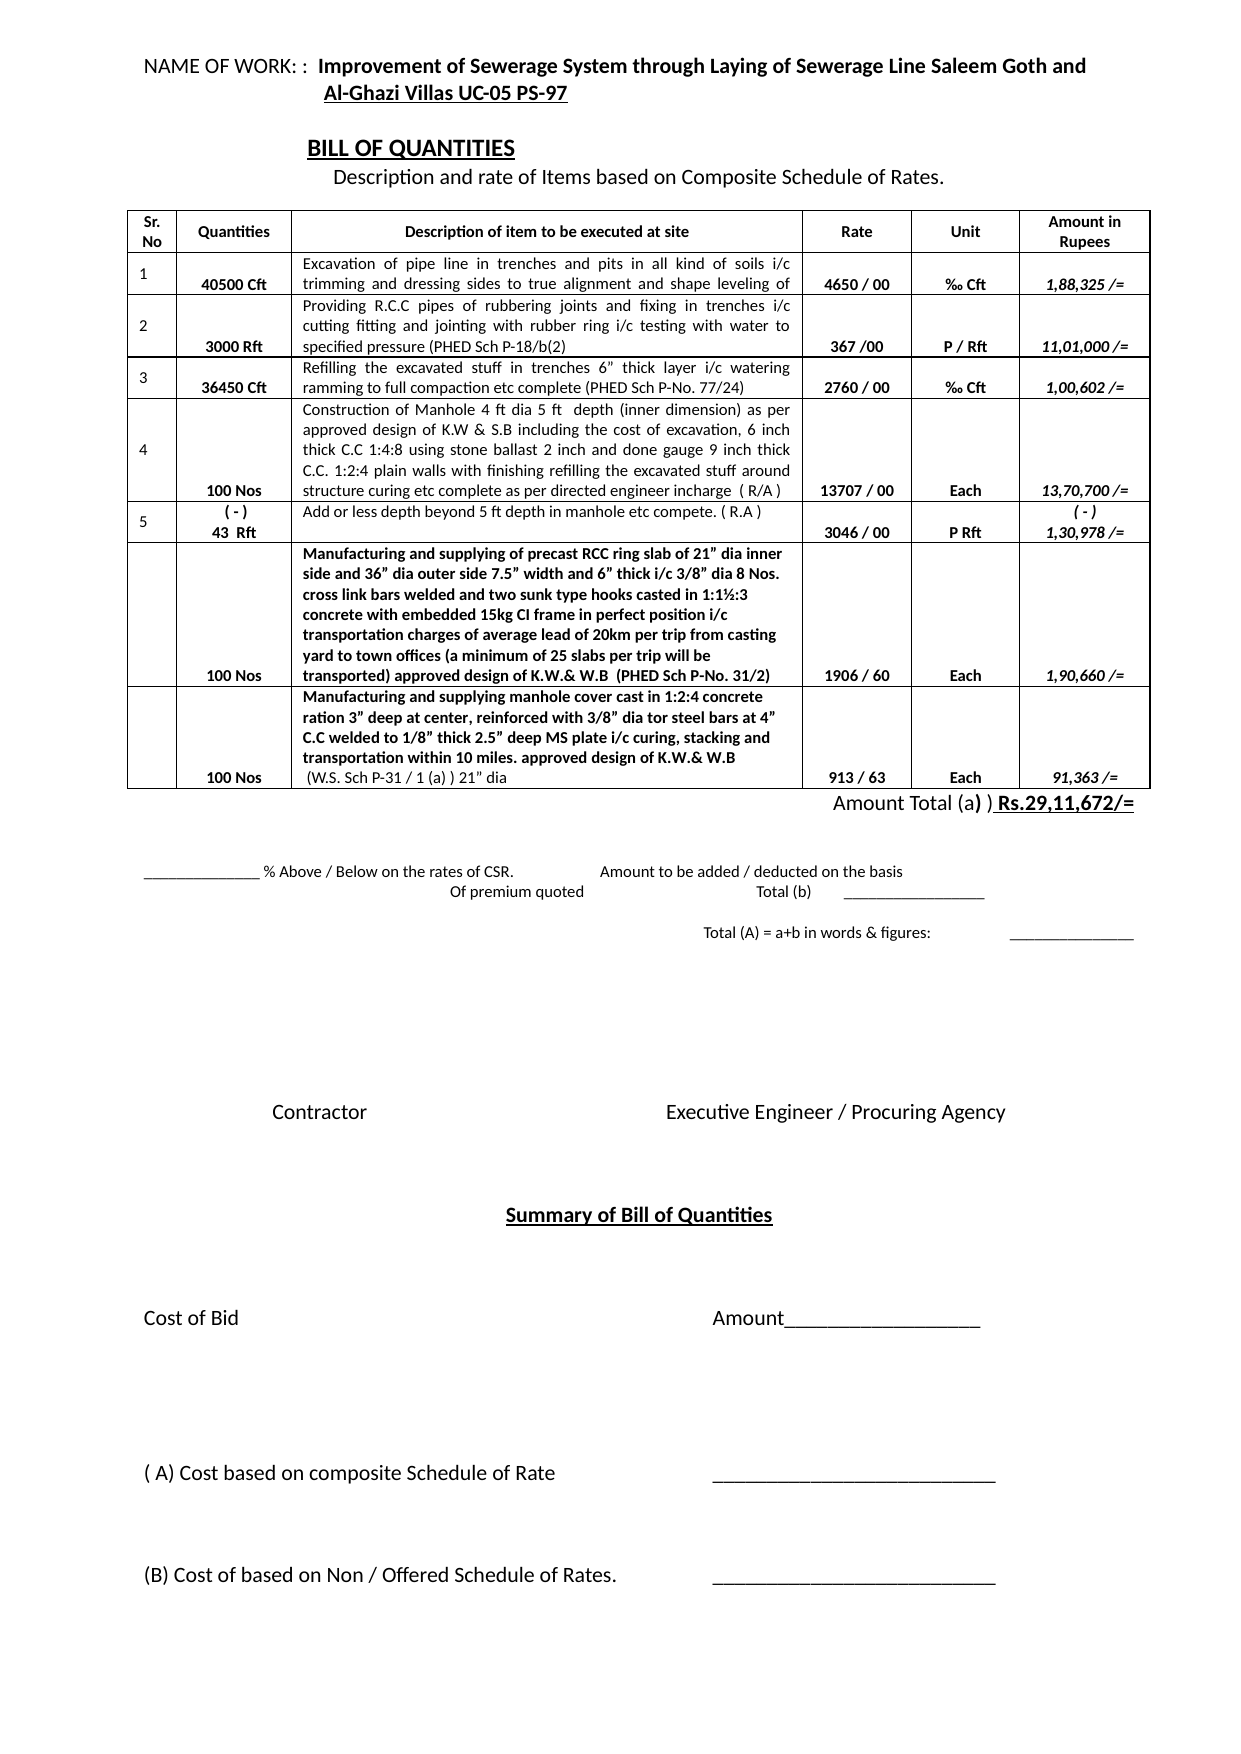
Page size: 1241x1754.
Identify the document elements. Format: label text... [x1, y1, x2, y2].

text Amount Total (a) ) Rs.29,11,672/= [144, 789, 1134, 816]
table_cell 367 /00 [803, 295, 911, 356]
table_cell 91,363 /= [1020, 687, 1149, 788]
table_cell 5 [128, 502, 176, 542]
text Description and rate of Items based on Composite Schedule of Rates. [144, 163, 1134, 189]
table_cell P / Rft [912, 295, 1019, 356]
table_cell 100 Nos [177, 399, 291, 501]
table_cell [128, 687, 176, 788]
table_cell 1,88,325 /= [1020, 253, 1149, 294]
table_header Quantities [177, 211, 291, 252]
text Of premium quoted Total (b) _________________ [144, 881, 1134, 902]
table_cell 2 [128, 295, 176, 356]
table_cell Add or less depth beyond 5 ft depth in manhole etc compete. ( R.A ) [292, 502, 802, 542]
text Contractor Executive Engineer / Procuring Agency [144, 1098, 1134, 1125]
table_cell 36450 Cft [177, 358, 291, 398]
text BILL OF QUANTITIES [144, 132, 1134, 163]
table_cell Each [912, 687, 1019, 788]
text ( A) Cost based on composite Schedule of Rate __________________________ [144, 1459, 1134, 1485]
text Cost of Bid Amount__________________ [144, 1304, 1134, 1331]
table_cell Providing R.C.C pipes of rubbering joints and fixing in trenches i/c cutting fitting and jointing with rubber ring i/c testing with water to specified pressure (PHED Sch P-18/b(2) [292, 295, 802, 356]
text ______________ % Above / Below on the rates of CSR. Amount to be added / deducted on the basis [144, 861, 1134, 881]
table_cell ‰ Cft [912, 253, 1019, 294]
table_cell 40500 Cft [177, 253, 291, 294]
table_cell 2760 / 00 [803, 358, 911, 398]
table_cell 13,70,700 /= [1020, 399, 1149, 501]
table_cell Each [912, 543, 1019, 686]
table_cell 4650 / 00 [803, 253, 911, 294]
table_cell 913 / 63 [803, 687, 911, 788]
table_cell 13707 / 00 [803, 399, 911, 501]
table_cell 1,00,602 /= [1020, 358, 1149, 398]
table_cell 3 [128, 358, 176, 398]
table_cell [128, 543, 176, 686]
table_header Description of item to be executed at site [292, 211, 802, 252]
table_cell ‰ Cft [912, 358, 1019, 398]
table_header Amount in Rupees [1020, 211, 1149, 252]
table_cell Manufacturing and supplying manhole cover cast in 1:2:4 concrete ration 3” deep at center, reinforced with 3/8” dia tor steel bars at 4” C.C welded to 1/8” thick 2.5” deep MS plate i/c curing, stacking and transportation within 10 miles. approved design of K.W.& W.B (W.S. Sch P-31 / 1 (a) ) 21” dia [292, 687, 802, 788]
table_cell 100 Nos [177, 687, 291, 788]
text NAME OF WORK: : Improvement of Sewerage System through Laying of Sewerage Line Saleem Goth and [144, 52, 1134, 79]
table_cell Manufacturing and supplying of precast RCC ring slab of 21” dia inner side and 36” dia outer side 7.5” width and 6” thick i/c 3/8” dia 8 Nos. cross link bars welded and two sunk type hooks casted in 1:1½:3 concrete with embedded 15kg CI frame in perfect position i/c transportation charges of average lead of 20km per trip from casting yard to town offices (a minimum of 25 slabs per trip will be transported) approved design of K.W.& W.B (PHED Sch P-No. 31/2) [292, 543, 802, 686]
table_cell P Rft [912, 502, 1019, 542]
text Al-Ghazi Villas UC-05 PS-97 [319, 79, 1134, 106]
table_cell Each [912, 399, 1019, 501]
text Total (A) = a+b in words & figures: _______________ [144, 922, 1134, 942]
table_cell 100 Nos [177, 543, 291, 686]
table_cell ( - ) 43 Rft [177, 502, 291, 542]
table_cell ( - ) 1,30,978 /= [1020, 502, 1149, 542]
table_cell 1,90,660 /= [1020, 543, 1149, 686]
table_cell 3000 Rft [177, 295, 291, 356]
table_cell Construction of Manhole 4 ft dia 5 ft depth (inner dimension) as per approved design of K.W & S.B including the cost of excavation, 6 inch thick C.C 1:4:8 using stone ballast 2 inch and done gauge 9 inch thick C.C. 1:2:4 plain walls with finishing refilling the excavated stuff around structure curing etc complete as per directed engineer incharge ( R/A ) [292, 399, 802, 501]
table_cell 11,01,000 /= [1020, 295, 1149, 356]
table_cell 1 [128, 253, 176, 294]
table_cell 3046 / 00 [803, 502, 911, 542]
table_header Rate [803, 211, 911, 252]
text Summary of Bill of Quantities [144, 1201, 1134, 1228]
table_cell 1906 / 60 [803, 543, 911, 686]
text (B) Cost of based on Non / Offered Schedule of Rates. __________________________ [144, 1562, 1134, 1588]
table_header Unit [912, 211, 1019, 252]
table_cell Refilling the excavated stuff in trenches 6” thick layer i/c watering ramming to full compaction etc complete (PHED Sch P-No. 77/24) [292, 358, 802, 398]
table_cell 4 [128, 399, 176, 501]
table_header Sr. No [128, 211, 176, 252]
